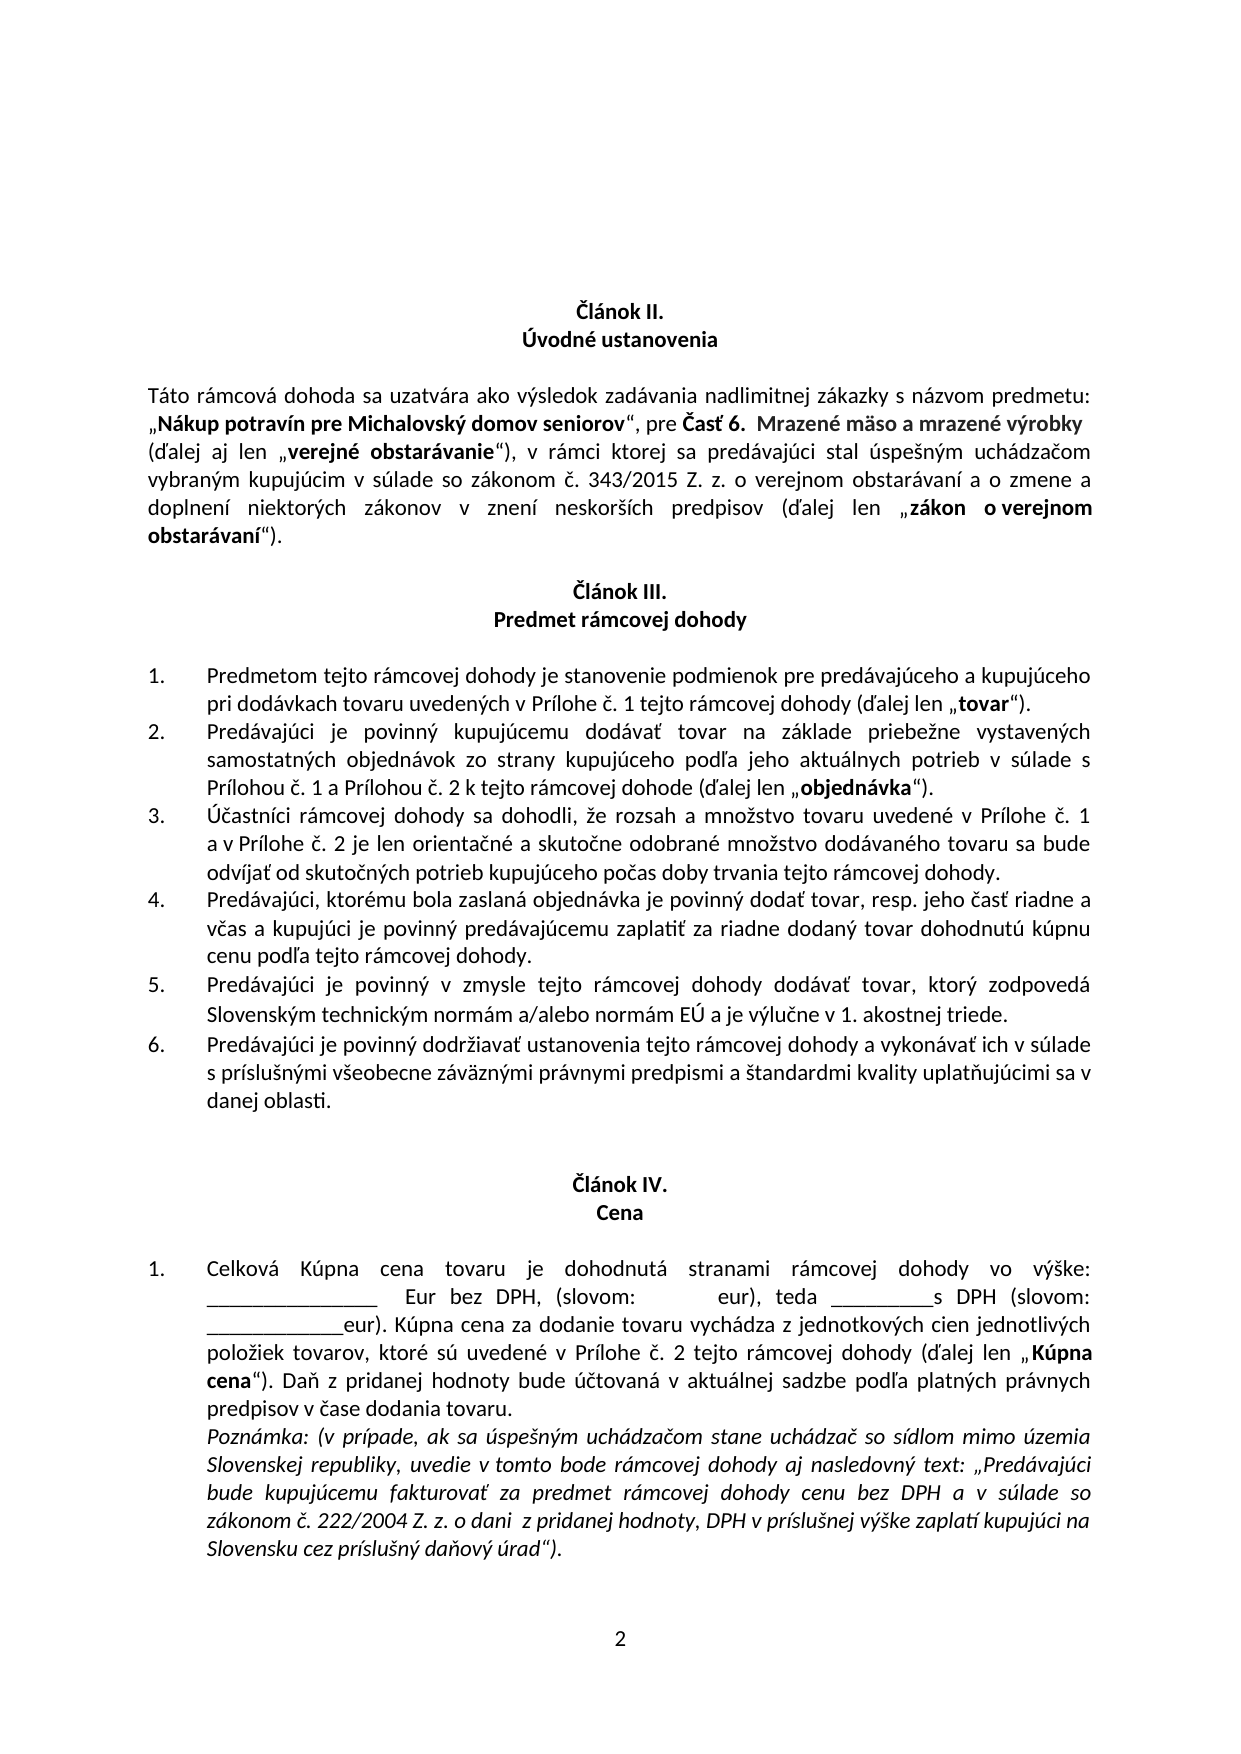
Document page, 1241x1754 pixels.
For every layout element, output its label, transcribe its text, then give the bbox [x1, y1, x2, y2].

text Predmet rámcovej dohody [148, 605, 1093, 633]
text Článok IV. [148, 1170, 1093, 1198]
text 4. Predávajúci, ktorému bola zaslaná objednávka je povinný dodať tovar, resp. jeho časť riadne a včas a kupujúci je povinný predávajúcemu zaplatiť za riadne dodaný tovar dohodnutú kúpnu cenu podľa tejto rámcovej dohody. [148, 886, 1093, 970]
list Poznámka: (v prípade, ak sa úspešným uchádzačom stane uchádzač so sídlom mimo územia Slovenskej republiky, uvedie v tomto bode rámcovej dohody aj nasledovný text: „Predávajúci bude kupujúcemu fakturovať za predmet rámcovej dohody cenu bez DPH a v súlade so zákonom č. 222/2004 Z. z. o dani z pridanej hodnoty, DPH v príslušnej výške zaplatí kupujúci na Slovensku cez príslušný daňový úrad“). [148, 1422, 1093, 1562]
text 3. Účastníci rámcovej dohody sa dohodli, že rozsah a množstvo tovaru uvedené v Prílohe č. 1 a v Prílohe č. 2 je len orientačné a skutočne odobrané množstvo dodávaného tovaru sa bude odvíjať od skutočných potrieb kupujúceho počas doby trvania tejto rámcovej dohody. [148, 802, 1093, 886]
text 1. Predmetom tejto rámcovej dohody je stanovenie podmienok pre predávajúceho a kupujúceho pri dodávkach tovaru uvedených v Prílohe č. 1 tejto rámcovej dohody (ďalej len „tovar“). [148, 661, 1093, 717]
text Článok III. [148, 577, 1093, 605]
text 2. Predávajúci je povinný kupujúcemu dodávať tovar na základe priebežne vystavených samostatných objednávok zo strany kupujúceho podľa jeho aktuálnych potrieb v súlade s Prílohou č. 1 a Prílohou č. 2 k tejto rámcovej dohode (ďalej len „objednávka“). [148, 717, 1093, 802]
list Celková Kúpna cena tovaru je dohodnutá stranami rámcovej dohody vo výške: _______________ Eur bez DPH, (slovom: eur), teda _________s DPH (slovom: ____________eur). Kúpna cena za dodanie tovaru vychádza z jednotkových cien jednotlivých položiek tovarov, ktoré sú uvedené v Prílohe č. 2 tejto rámcovej dohody (ďalej len „Kúpna cena“). Daň z pridanej hodnoty bude účtovaná v aktuálnej sadzbe podľa platných právnych predpisov v čase dodania tovaru. [148, 1254, 1093, 1422]
text 6. Predávajúci je povinný dodržiavať ustanovenia tejto rámcovej dohody a vykonávať ich v súlade s príslušnými všeobecne záväznými právnymi predpismi a štandardmi kvality uplatňujúcimi sa v danej oblasti. [148, 1030, 1093, 1114]
text 5. Predávajúci je povinný v zmysle tejto rámcovej dohody dodávať tovar, ktorý zodpovedá Slovenským technickým normám a/alebo normám EÚ a je výlučne v 1. akostnej triede. [148, 970, 1093, 1028]
text Úvodné ustanovenia [148, 325, 1093, 353]
text Článok II. [148, 297, 1093, 325]
text Táto rámcová dohoda sa uzatvára ako výsledok zadávania nadlimitnej zákazky s názvom predmetu: „Nákup potravín pre Michalovský domov seniorov“, pre Časť 6. Mrazené mäso a mrazené výrobky (ďalej aj len „verejné obstarávanie“), v rámci ktorej sa predávajúci stal úspešným uchádzačom vybraným kupujúcim v súlade so zákonom č. 343/2015 Z. z. o verejnom obstarávaní a o zmene a doplnení niektorých zákonov v znení neskorších predpisov (ďalej len „zákon o verejnom obstarávaní“). [148, 381, 1093, 549]
text Cena [148, 1198, 1093, 1226]
